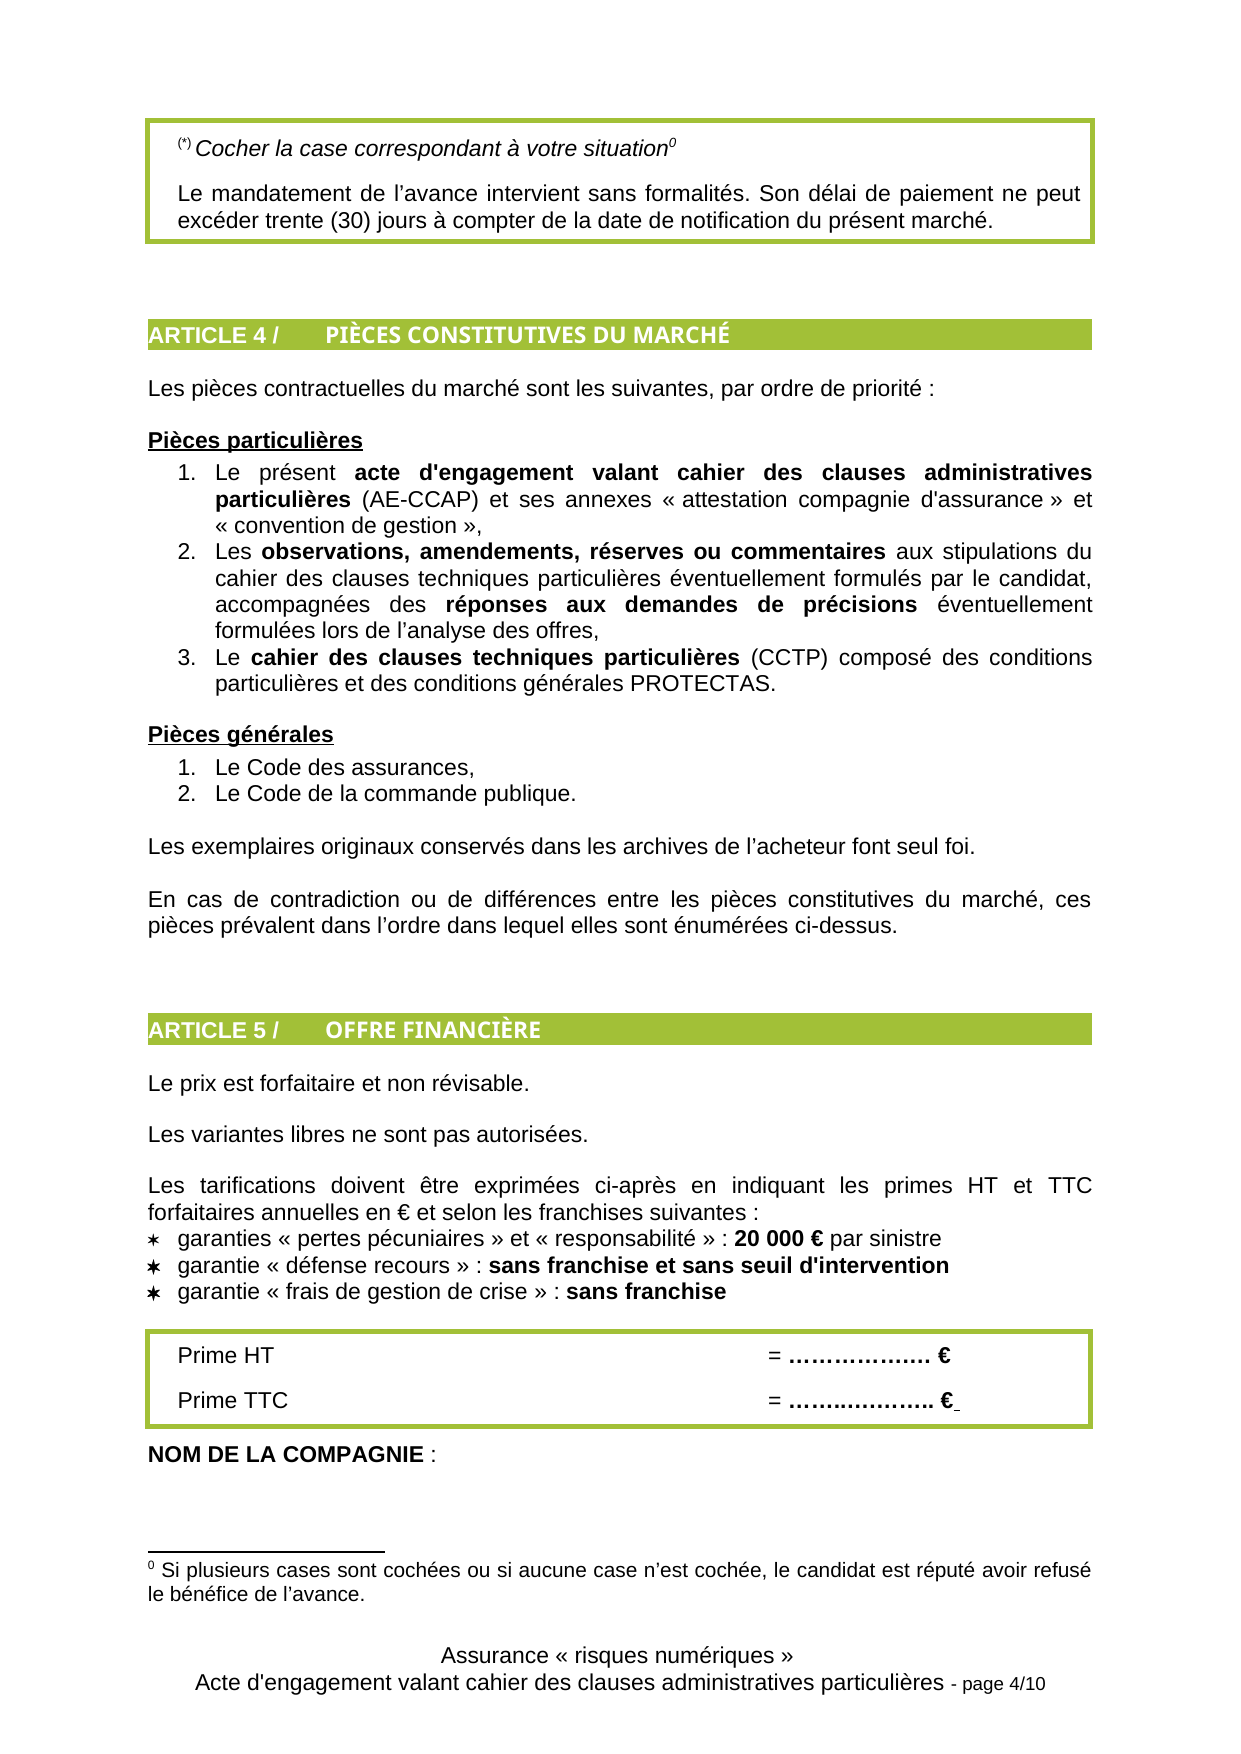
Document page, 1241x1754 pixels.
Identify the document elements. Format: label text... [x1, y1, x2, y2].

text Les tarifications doivent être exprimées ci-après en indiquant les primes HT et TTC forfaitaires annuelles en € et selon les franchises suivantes : [148, 1172, 1092, 1225]
list Le présent acte d'engagement valant cahier des clauses administratives particulières (AE-CCAP) et ses annexes « attestation compagnie d'assurance » et « convention de gestion », [177, 459, 1092, 538]
text Les exemplaires originaux conservés dans les archives de l’acheteur font seul foi. [148, 833, 1092, 859]
table_header = …………….… € [753, 1334, 1088, 1377]
table_cell Prime TTC [150, 1377, 753, 1424]
text Le prix est forfaitaire et non révisable. [148, 1070, 1092, 1096]
text Les variantes libres ne sont pas autorisées. [148, 1121, 1092, 1147]
list Les observations, amendements, réserves ou commentaires aux stipulations du cahier des clauses techniques particulières éventuellement formulés par le candidat, accompagnées des réponses aux demandes de précisions éventuellement formulées lors de l’analyse des offres, [177, 538, 1092, 644]
text Pièces générales [148, 721, 1092, 748]
list garantie « défense recours » : sans franchise et sans seuil d'intervention [148, 1252, 1092, 1278]
text Les pièces contractuelles du marché sont les suivantes, par ordre de priorité : [148, 375, 1092, 402]
list garantie « frais de gestion de crise » : sans franchise [148, 1278, 1092, 1304]
table_cell = ……..….…….. € [753, 1377, 1088, 1424]
text Offre financière [148, 1013, 1092, 1045]
list Le cahier des clauses techniques particulières (CCTP) composé des conditions particulières et des conditions générales PROTECTAS. [177, 644, 1092, 696]
text Pièces constitutives du marché [148, 319, 1092, 350]
text Pièces particulières [148, 427, 1092, 453]
text En cas de contradiction ou de différences entre les pièces constitutives du marché, ces pièces prévalent dans l’ordre dans lequel elles sont énumérées ci-dessus. [148, 886, 1092, 938]
list Le Code des assurances, [177, 754, 1092, 780]
list garanties « pertes pécuniaires » et « responsabilité » : 20 000 € par sinistre [148, 1225, 1092, 1252]
table_header Prime HT [150, 1334, 753, 1377]
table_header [150, 123, 1090, 239]
text NOM DE LA COMPAGNIE : [148, 1441, 1092, 1467]
list Le Code de la commande publique. [177, 780, 1092, 807]
